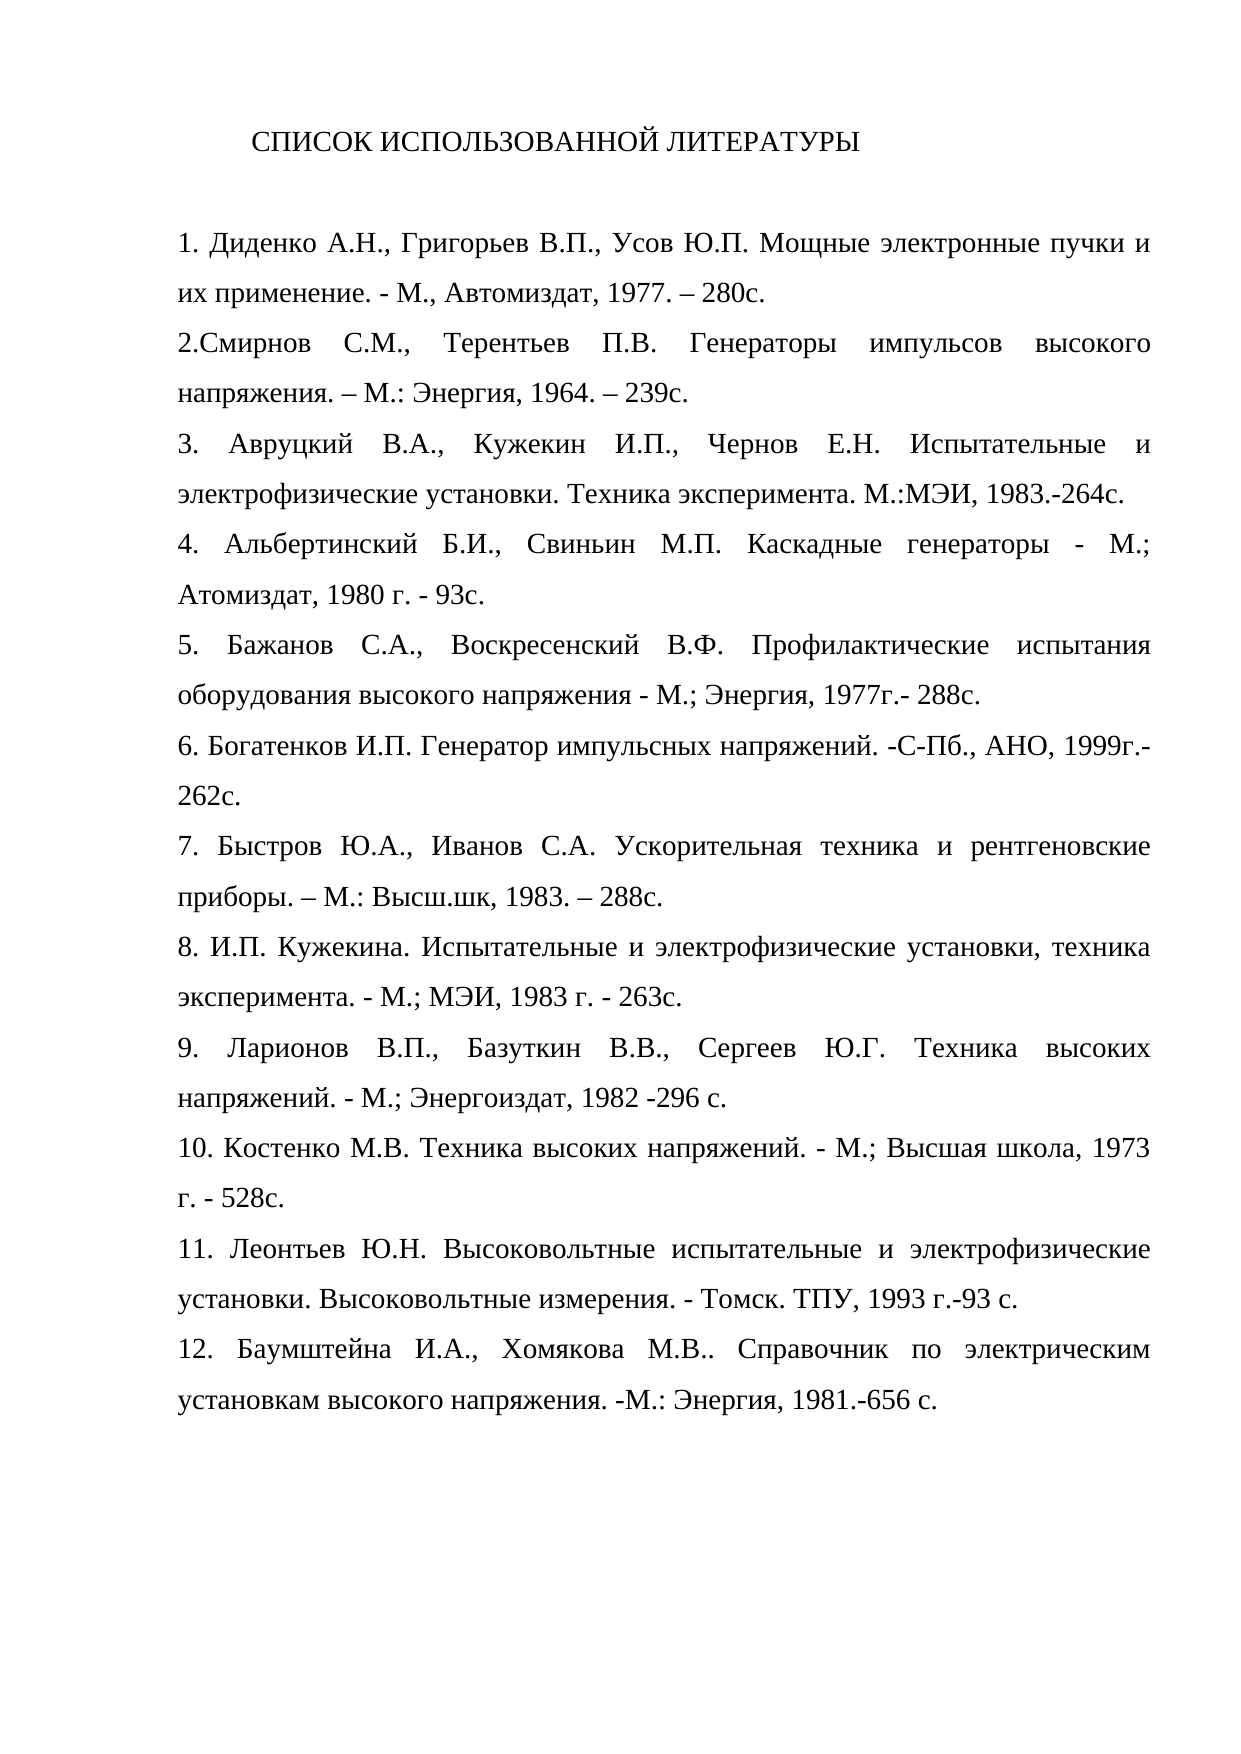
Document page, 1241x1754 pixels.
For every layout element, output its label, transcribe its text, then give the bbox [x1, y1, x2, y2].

text 3. Авруцкий В.А., Кужекин И.П., Чернов Е.Н. Испытательные и электрофизические установки. Техника эксперимента. М.:МЭИ, 1983.-264с. [177, 426, 1152, 510]
text 12. Баумштейна И.А., Хомякова М.В.. Справочник по электрическим установкам высокого напряжения. -М.: Энергия, 1981.-656 с. [177, 1332, 1152, 1415]
text 6. Богатенков И.П. Генератор импульсных напряжений. -С-Пб., АНО, 1999г.-262с. [177, 728, 1152, 812]
text Список использованной литературы [177, 124, 1152, 158]
text 7. Быстров Ю.А., Иванов С.А. Ускорительная техника и рентгеновские приборы. – М.: Высш.шк, 1983. – 288с. [177, 828, 1152, 912]
text 4. Альбертинский Б.И., Свиньин М.П. Каскадные генераторы - М.; Атомиздат, . - 93с. [177, 527, 1152, 610]
text 10. Костенко М.В. Техника высоких напряжений. - М.; Высшая школа, . - 528с. [177, 1130, 1152, 1214]
text 5. Бажанов С.А., Воскресенский В.Ф. Профилактические испытания оборудования высокого напряжения - М.; Энергия, 1977г.- 288с. [177, 627, 1152, 711]
text 2.Смирнов С.М., Терентьев П.В. Генераторы импульсов высокого напряжения. – М.: Энергия, 1964. – 239с. [177, 325, 1152, 409]
text 11. Леонтьев Ю.Н. Высоковольтные испытательные и электрофизические установки. Высоковольтные измерения. - Томск. ТПУ, .-93 с. [177, 1231, 1152, 1315]
text 8. И.П. Кужекина. Испытательные и электрофизические установки, техника эксперимента. - М.; МЭИ, . - 263с. [177, 929, 1152, 1013]
text 1. Диденко А.Н., Григорьев В.П., Усов Ю.П. Мощные электронные пучки и их применение. - М., Автомиздат, 1977. – 280с. [177, 225, 1152, 308]
text 9. Ларионов В.П., Базуткин В.В., Сергеев Ю.Г. Техника высоких напряжений. - М.; Энергоиздат, 1982 -296 с. [177, 1030, 1152, 1113]
